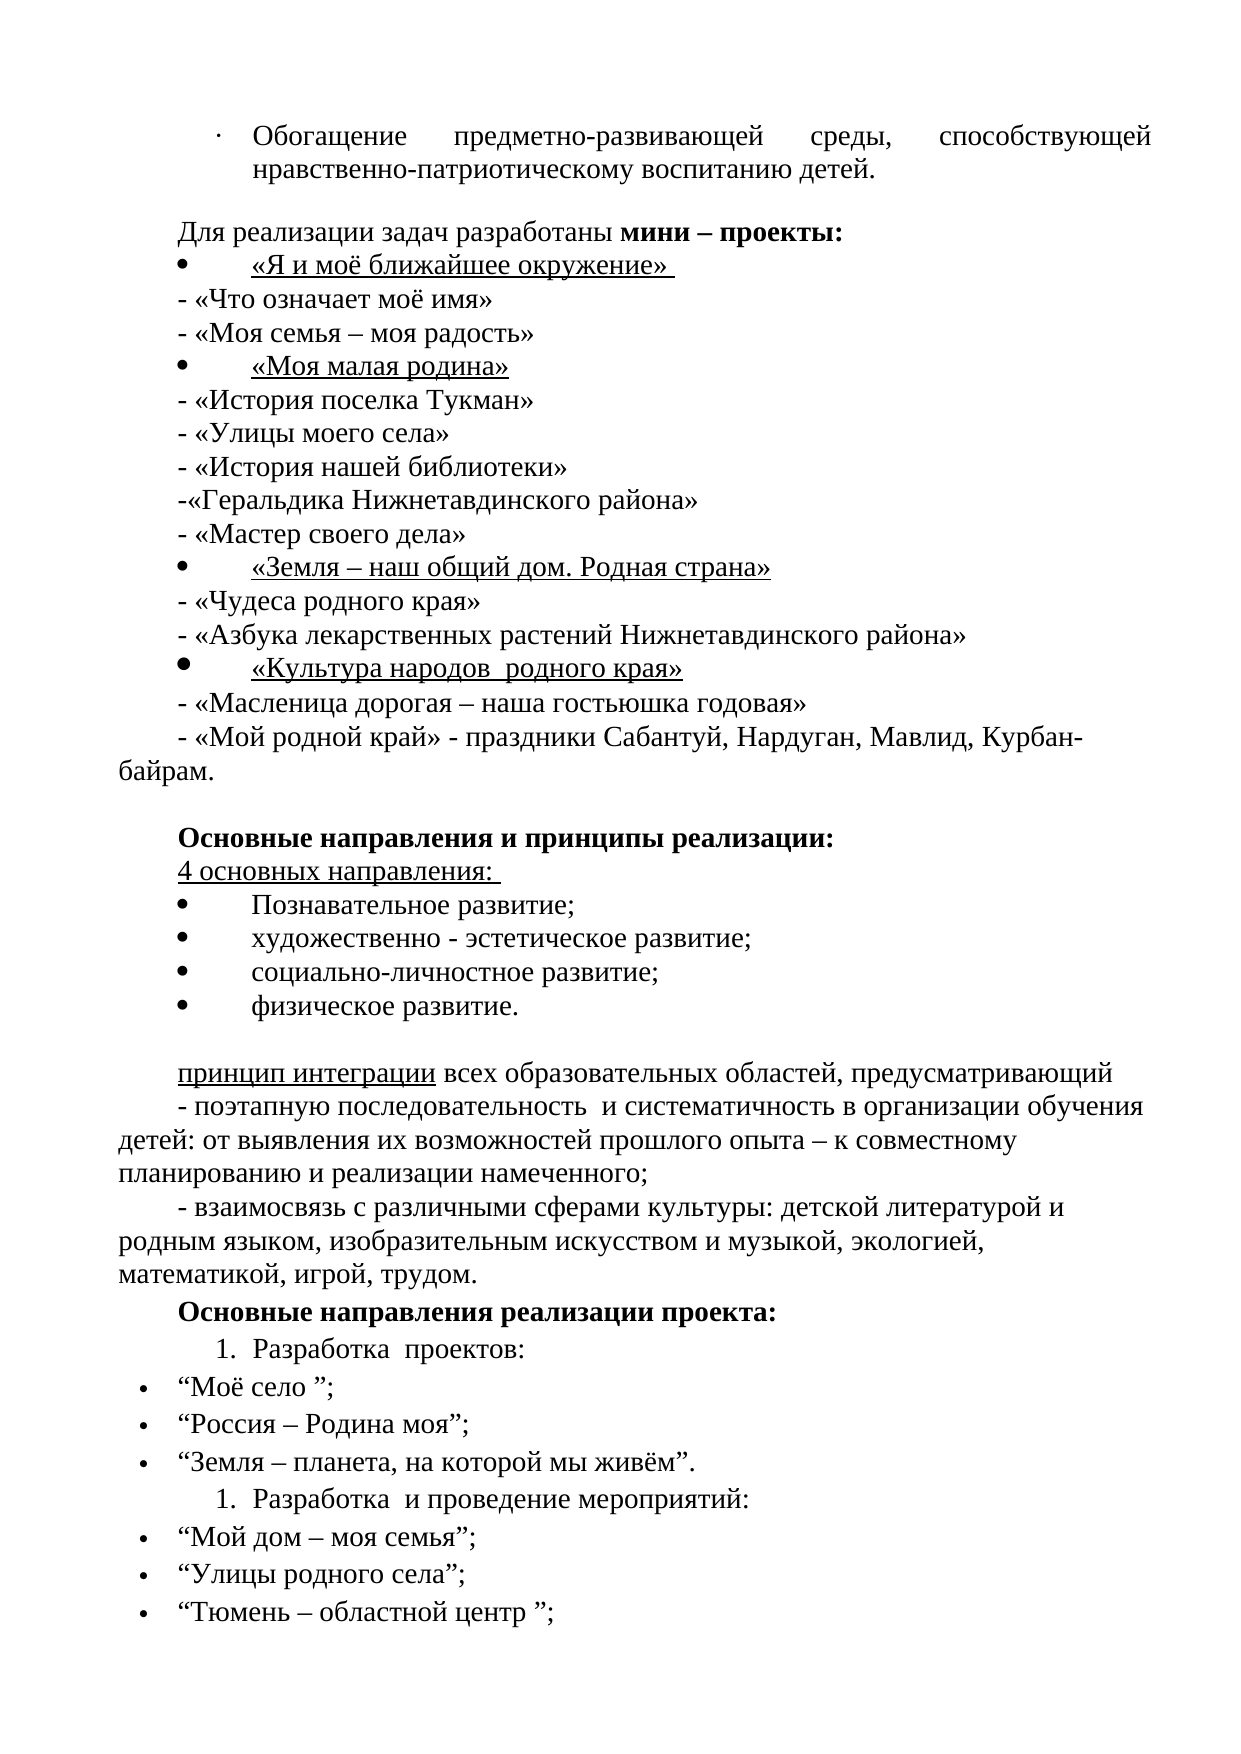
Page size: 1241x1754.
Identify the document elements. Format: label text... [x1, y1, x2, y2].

list Обогащение предметно-развивающей среды, способствующей нравственно-патриотическому воспитанию детей. [215, 118, 1152, 185]
list физическое развитие. [118, 988, 1152, 1021]
list «Я и моё ближайшее окружение» [118, 247, 1152, 281]
text - «Масленица дорогая – наша гостьюшка годовая» [118, 686, 1152, 719]
list - «Азбука лекарственных растений Нижнетавдинского района» [118, 617, 1152, 650]
text - поэтапную последовательность и систематичность в организации обучения детей: от выявления их возможностей прошлого опыта – к совместному планированию и реализации намеченного; [118, 1088, 1152, 1189]
list “Моё село ”; [140, 1365, 1152, 1402]
list - «История поселка Тукман» [177, 382, 1152, 415]
list “Земля – планета, на которой мы живём”. [140, 1440, 1152, 1477]
list “Тюмень – областной центр ”; [140, 1590, 1152, 1627]
list Познавательное развитие; [118, 887, 1152, 921]
list -«Геральдика Нижнетавдинского района» [177, 482, 1152, 516]
list - «Что означает моё имя» [118, 281, 1152, 315]
list - «Чудеса родного края» [118, 583, 1152, 617]
list «Моя малая родина» [118, 348, 1152, 382]
list Разработка и проведение мероприятий: [215, 1477, 1152, 1515]
list социально-личностное развитие; [118, 954, 1152, 988]
text Основные направления и принципы реализации: [118, 820, 1152, 853]
text 4 основных направления: [118, 853, 1152, 887]
list - «Улицы моего села» [177, 415, 1152, 449]
list “Мой дом – моя семья”; [140, 1515, 1152, 1552]
list “Улицы родного села”; [140, 1552, 1152, 1590]
list - «История нашей библиотеки» [177, 449, 1152, 482]
list - «Моя семья – моя радость» [118, 315, 1152, 348]
list «Земля – наш общий дом. Родная страна» [118, 549, 1152, 583]
text принцип интеграции всех образовательных областей, предусматривающий [118, 1055, 1152, 1088]
list Разработка проектов: [215, 1327, 1152, 1365]
text - «Мой родной край» - праздники Сабантуй, Нардуган, Мавлид, Курбан-байрам. [118, 719, 1152, 786]
list художественно - эстетическое развитие; [118, 921, 1152, 954]
text Основные направления реализации проекта: [177, 1290, 1152, 1327]
text Для реализации задач разработаны мини – проекты: [118, 214, 1152, 247]
text - взаимосвязь с различными сферами культуры: детской литературой и родным языком, изобразительным искусством и музыкой, экологией, математикой, игрой, трудом. [118, 1189, 1152, 1290]
list “Россия – Родина моя”; [140, 1402, 1152, 1440]
list - «Мастер своего дела» [177, 516, 1152, 549]
list «Культура народов родного края» [118, 650, 1152, 686]
